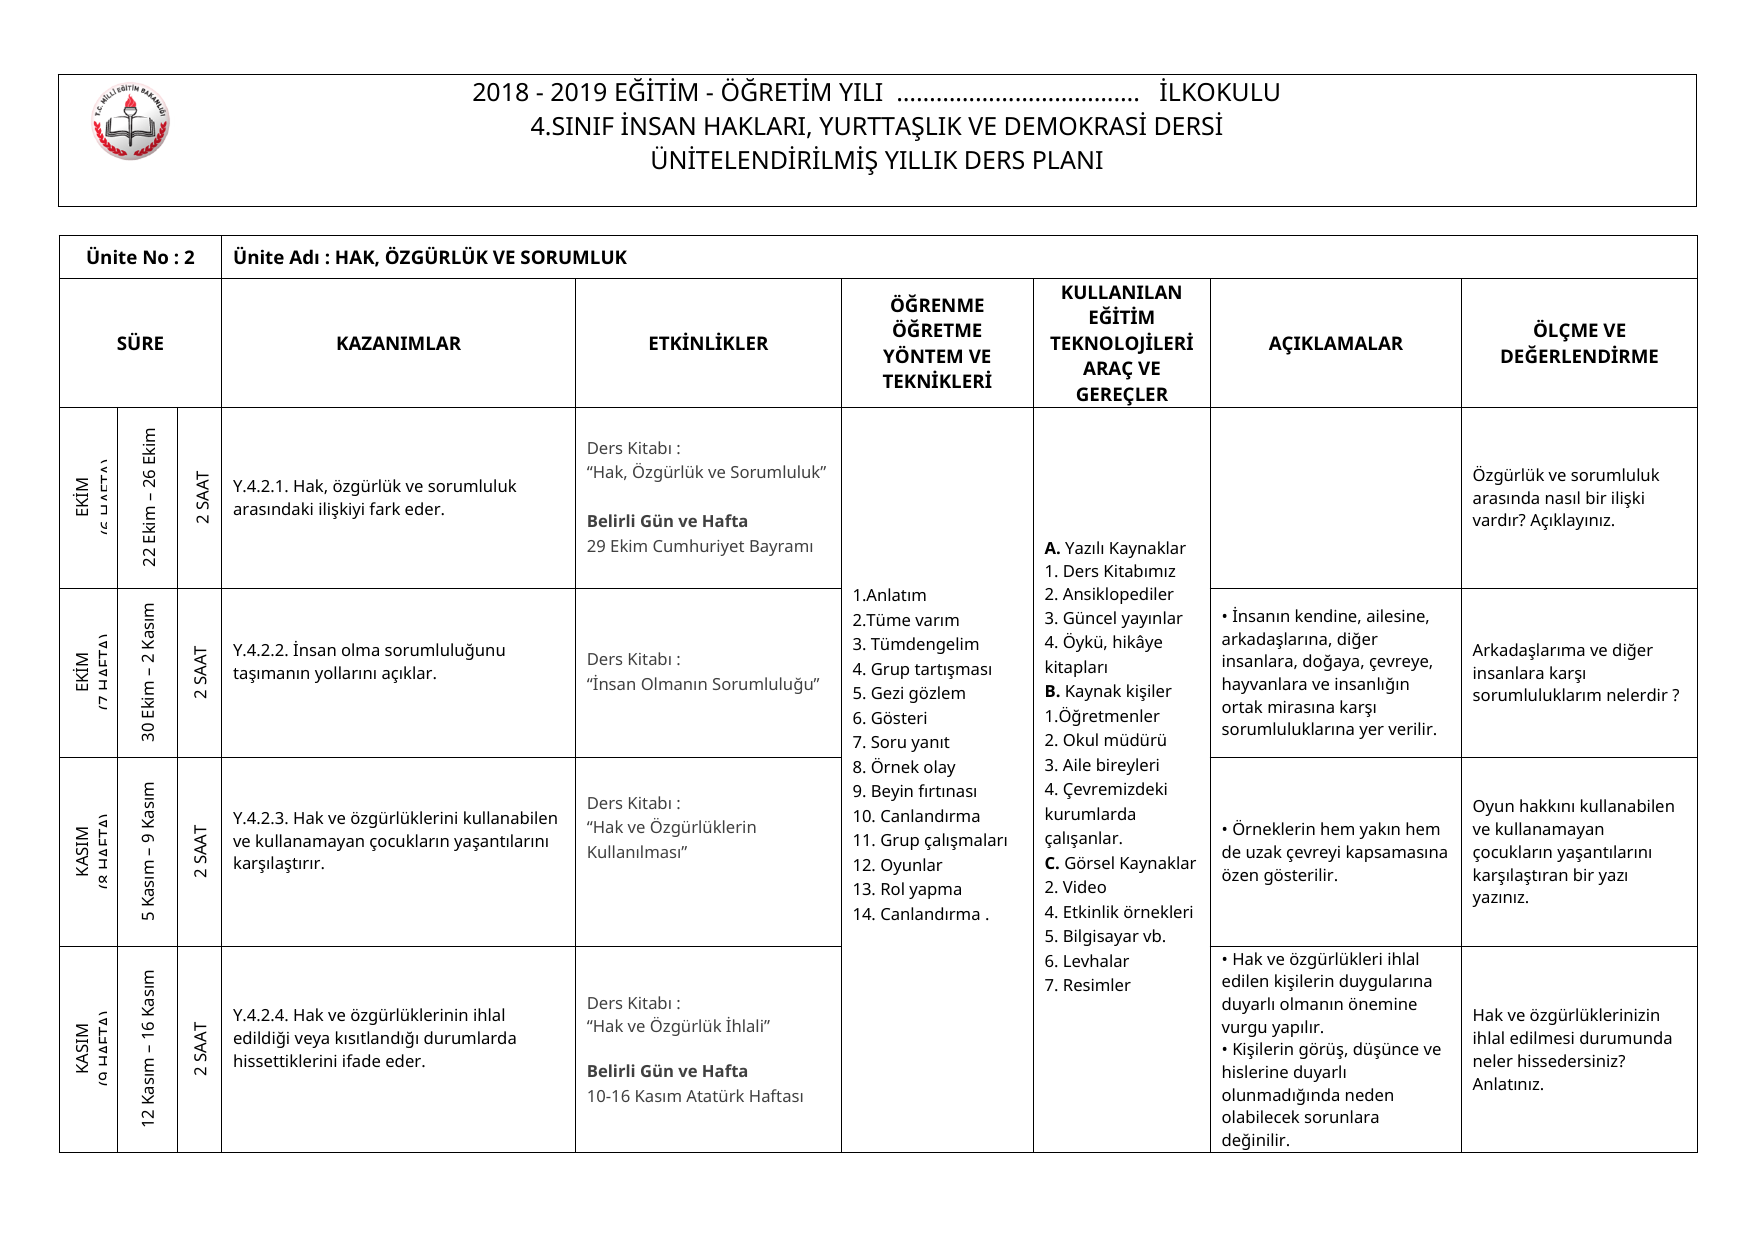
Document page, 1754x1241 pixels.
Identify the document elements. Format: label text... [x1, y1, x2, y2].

table_cell 1.Anlatım 2.Tüme varım 3. Tümdengelim 4. Grup tartışması 5. Gezi gözlem 6. Gösteri 7. Soru yanıt 8. Örnek olay 9. Beyin fırtınası 10. Canlandırma 11. Grup çalışmaları 12. Oyunlar 13. Rol yapma 14. Canlandırma . [842, 408, 1033, 1152]
table_cell Ders Kitabı : “Hak, Özgürlük ve Sorumluluk” Belirli Gün ve Hafta 29 Ekim Cumhuriyet Bayramı [576, 408, 841, 588]
table_cell KULLANILAN EĞİTİM TEKNOLOJİLERİ ARAÇ VE GEREÇLER [1034, 279, 1210, 407]
table_cell 5 Kasım – 9 Kasım [118, 758, 177, 946]
table_cell • Örneklerin hem yakın hem de uzak çevreyi kapsamasına özen gösterilir. [1211, 758, 1461, 946]
table_cell KAZANIMLAR [222, 279, 575, 407]
table_cell 2 SAAT [178, 758, 221, 946]
table_cell 2 SAAT [178, 408, 221, 588]
table_cell Ders Kitabı : “Hak ve Özgürlüklerin Kullanılması” [576, 758, 841, 946]
table_cell EKİM (6.HAFTA) [60, 408, 117, 588]
table_cell Ders Kitabı : “İnsan Olmanın Sorumluluğu” [576, 589, 841, 757]
table_cell 12 Kasım – 16 Kasım [118, 947, 177, 1152]
table_cell 30 Ekim – 2 Kasım [118, 589, 177, 757]
table_cell 2 SAAT [178, 947, 221, 1152]
table_cell A. Yazılı Kaynaklar 1. Ders Kitabımız 2. Ansiklopediler 3. Güncel yayınlar 4. Öykü, hikâye kitapları B. Kaynak kişiler 1.Öğretmenler 2. Okul müdürü 3. Aile bireyleri 4. Çevremizdeki kurumlarda çalışanlar. C. Görsel Kaynaklar 2. Video 4. Etkinlik örnekleri 5. Bilgisayar vb. 6. Levhalar 7. Resimler [1034, 408, 1210, 1152]
table_cell [1211, 408, 1461, 588]
table_header Ünite No : 2 [60, 236, 221, 278]
table_header Ünite Adı : HAK, ÖZGÜRLÜK VE SORUMLUK [222, 236, 1697, 278]
table_cell KASIM (9.HAFTA) [60, 947, 117, 1152]
table_cell AÇIKLAMALAR [1211, 279, 1461, 407]
table_cell Y.4.2.4. Hak ve özgürlüklerinin ihlal edildiği veya kısıtlandığı durumlarda hissettiklerini ifade eder. [222, 947, 575, 1152]
table_cell 2 SAAT [178, 589, 221, 757]
table_cell • Hak ve özgürlükleri ihlal edilen kişilerin duygularına duyarlı olmanın önemine vurgu yapılır. • Kişilerin görüş, düşünce ve hislerine duyarlı olunmadığında neden olabilecek sorunlara değinilir. [1211, 947, 1461, 1152]
table_cell Oyun hakkını kullanabilen ve kullanamayan çocukların yaşantılarını karşılaştıran bir yazı yazınız. [1462, 758, 1697, 946]
table_cell ÖĞRENME ÖĞRETME YÖNTEM VE TEKNİKLERİ [842, 279, 1033, 407]
table_cell KASIM (8.HAFTA) [60, 758, 117, 946]
table_cell 22 Ekim – 26 Ekim [118, 408, 177, 588]
table_cell SÜRE [60, 279, 221, 407]
table_cell Y.4.2.2. İnsan olma sorumluluğunu taşımanın yollarını açıklar. [222, 589, 575, 757]
table_cell Ders Kitabı : “Hak ve Özgürlük İhlali” Belirli Gün ve Hafta 10-16 Kasım Atatürk Haftası [576, 947, 841, 1152]
table_cell Özgürlük ve sorumluluk arasında nasıl bir ilişki vardır? Açıklayınız. [1462, 408, 1697, 588]
table_cell Arkadaşlarıma ve diğer insanlara karşı sorumluluklarım nelerdir ? [1462, 589, 1697, 757]
table_cell Hak ve özgürlüklerinizin ihlal edilmesi durumunda neler hissedersiniz? Anlatınız. [1462, 947, 1697, 1152]
table_cell EKİM (7.HAFTA) [60, 589, 117, 757]
table_cell ÖLÇME VE DEĞERLENDİRME [1462, 279, 1697, 407]
table_cell ETKİNLİKLER [576, 279, 841, 407]
picture [85, 77, 175, 167]
table_cell Y.4.2.3. Hak ve özgürlüklerini kullanabilen ve kullanamayan çocukların yaşantılarını karşılaştırır. [222, 758, 575, 946]
table_cell • İnsanın kendine, ailesine, arkadaşlarına, diğer insanlara, doğaya, çevreye, hayvanlara ve insanlığın ortak mirasına karşı sorumluluklarına yer verilir. [1211, 589, 1461, 757]
table_cell Y.4.2.1. Hak, özgürlük ve sorumluluk arasındaki ilişkiyi fark eder. [222, 408, 575, 588]
